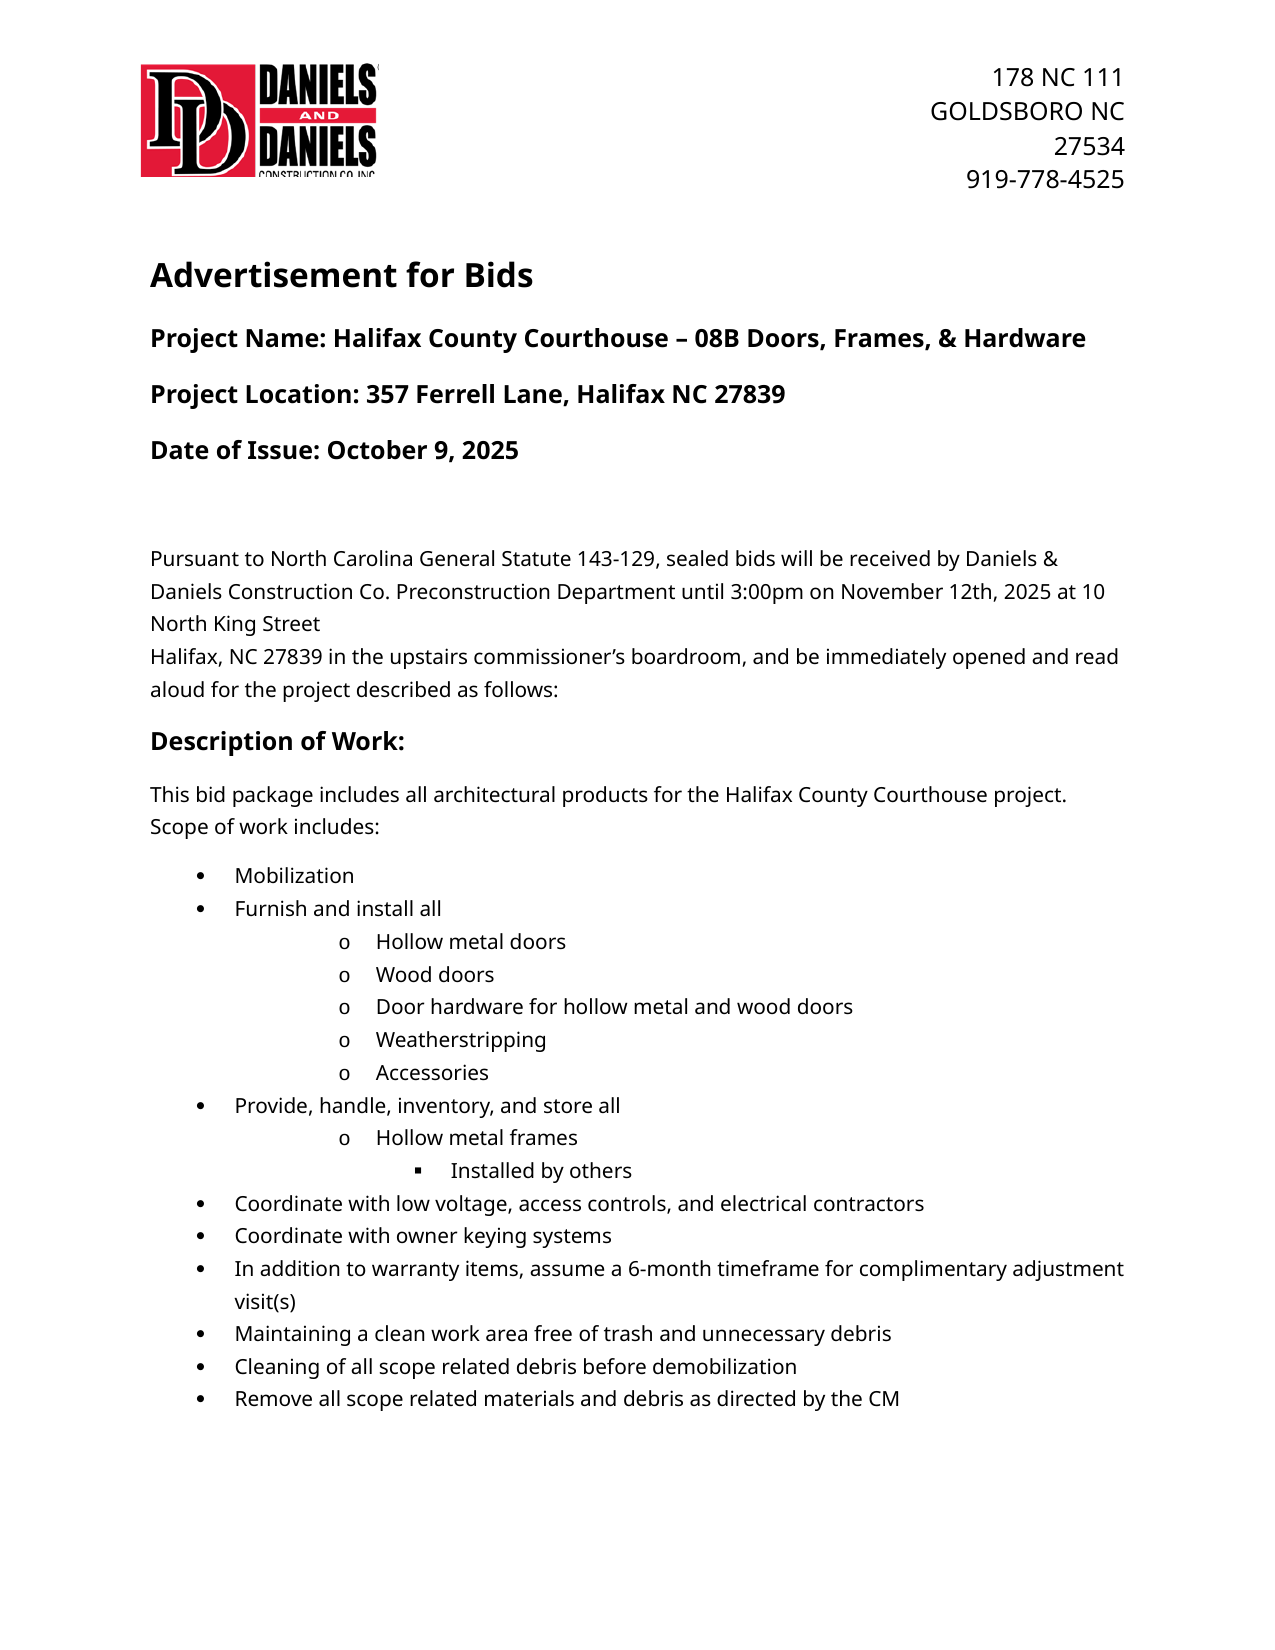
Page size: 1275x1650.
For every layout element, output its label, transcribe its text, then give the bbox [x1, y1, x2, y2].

list Furnish and install all [197, 894, 1125, 923]
text Description of Work: [150, 724, 1125, 758]
list Maintaining a clean work area free of trash and unnecessary debris [197, 1319, 1125, 1348]
list Hollow metal doors [338, 927, 1125, 955]
list Weatherstripping [338, 1025, 1125, 1054]
list In addition to warranty items, assume a 6-month timeframe for complimentary adjustment visit(s) [197, 1254, 1125, 1315]
list Remove all scope related materials and debris as directed by the CM [197, 1384, 1125, 1413]
text Pursuant to North Carolina General Statute 143-129, sealed bids will be received by Daniels & Daniels Construction Co. Preconstruction Department until 3:00pm on November 12th, 2025 at 10 North King Street Halifax, NC 27839 in the upstairs commissioner’s boardroom, and be immediately opened and read aloud for the project described as follows: [150, 544, 1125, 703]
list Installed by others [413, 1156, 1125, 1185]
text This bid package includes all architectural products for the Halifax County Courthouse project. Scope of work includes: [150, 780, 1125, 841]
text Project Location: 357 Ferrell Lane, Halifax NC 27839 [150, 377, 1125, 411]
list Coordinate with owner keying systems [197, 1222, 1125, 1250]
list Wood doors [338, 960, 1125, 988]
text Advertisement for Bids [150, 252, 1125, 297]
list Mobilization [197, 862, 1125, 890]
list Accessories [338, 1058, 1125, 1087]
picture [138, 63, 379, 176]
text Date of Issue: October 9, 2025 [150, 433, 1125, 467]
list Cleaning of all scope related debris before demobilization [197, 1352, 1125, 1380]
list Hollow metal frames [338, 1123, 1125, 1152]
list Provide, handle, inventory, and store all [197, 1091, 1125, 1119]
list Coordinate with low voltage, access controls, and electrical contractors [197, 1189, 1125, 1217]
text Project Name: Halifax County Courthouse – 08B Doors, Frames, & Hardware [150, 321, 1125, 355]
list Door hardware for hollow metal and wood doors [338, 992, 1125, 1021]
